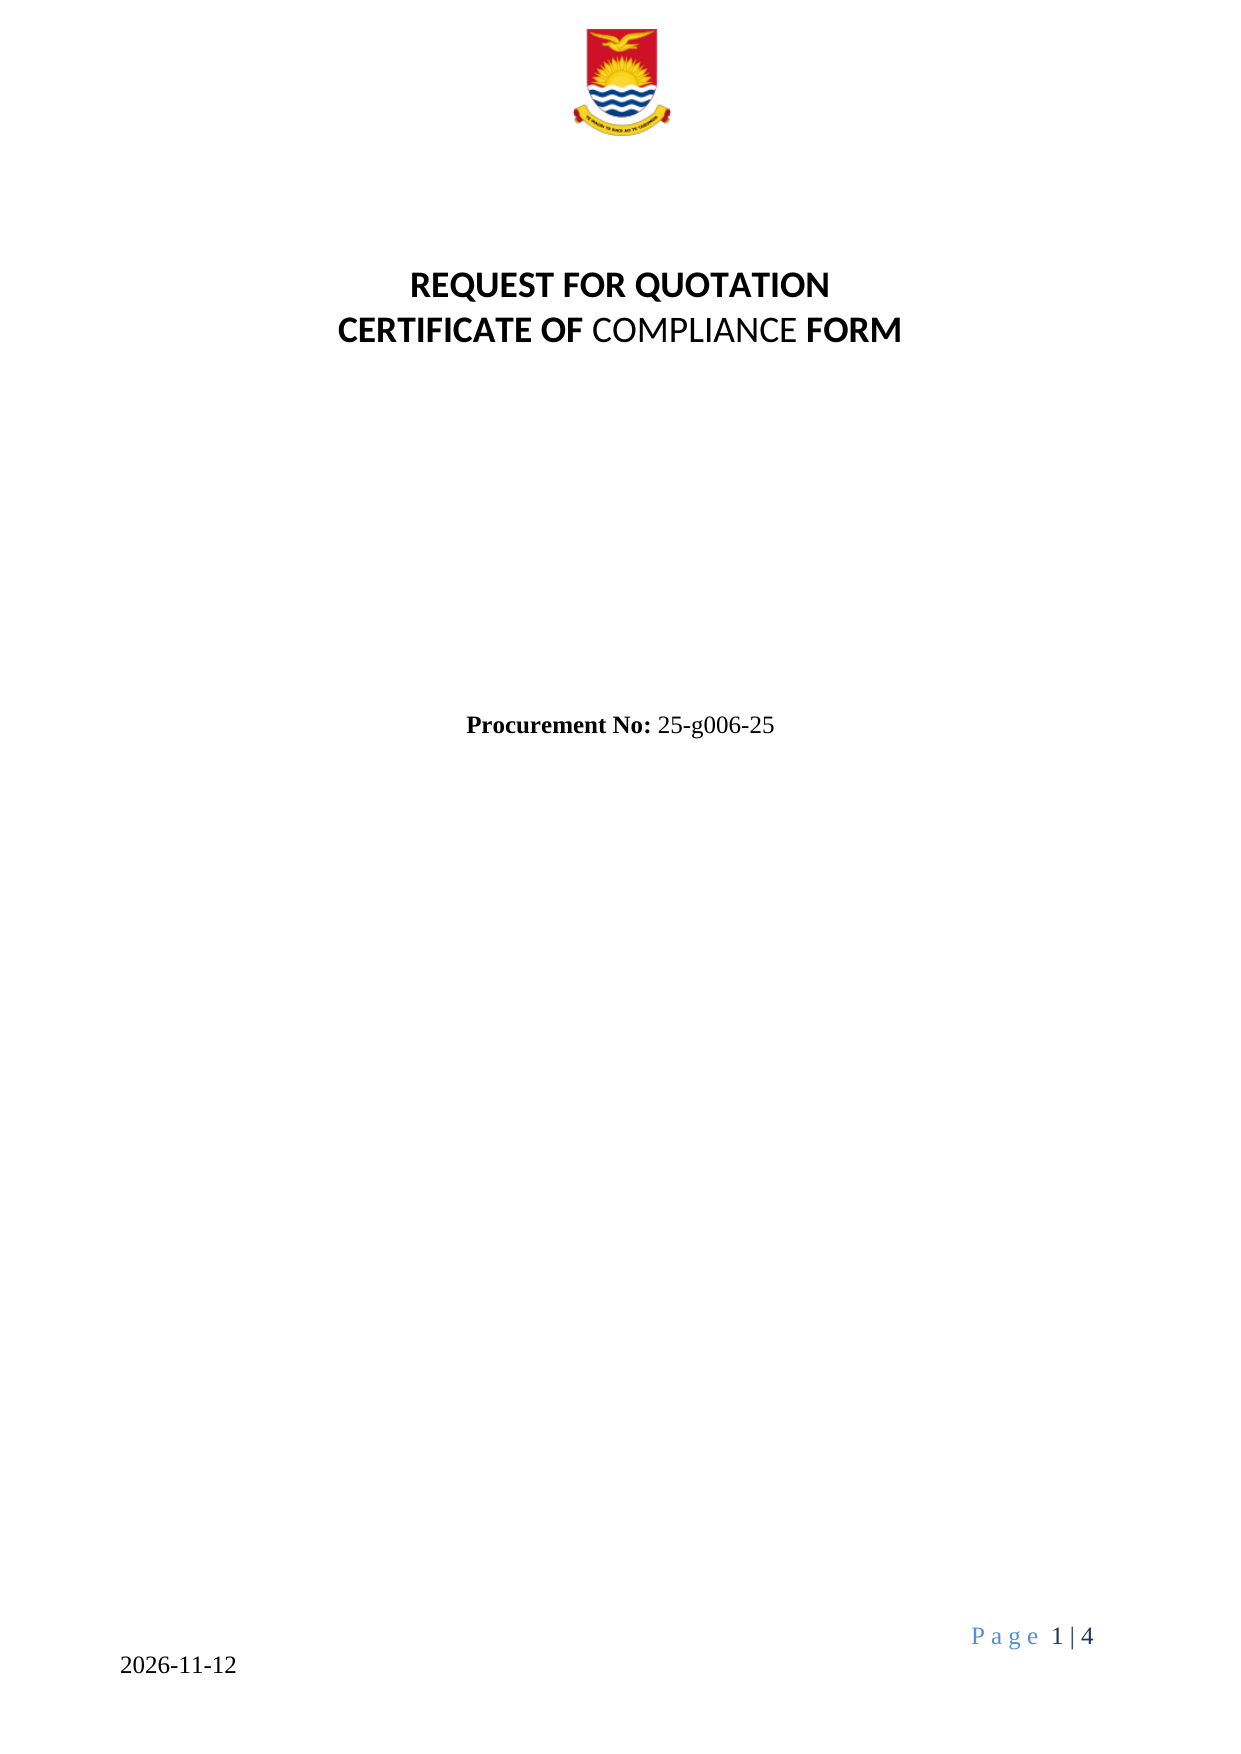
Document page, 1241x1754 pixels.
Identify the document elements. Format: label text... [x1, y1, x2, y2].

picture [573, 29, 671, 136]
text REQUEST FOR QUOTATION CERTIFICATE OF COMPLIANCE FORM [120, 261, 1120, 352]
text Procurement No: 25-g006-25 [120, 710, 1120, 738]
